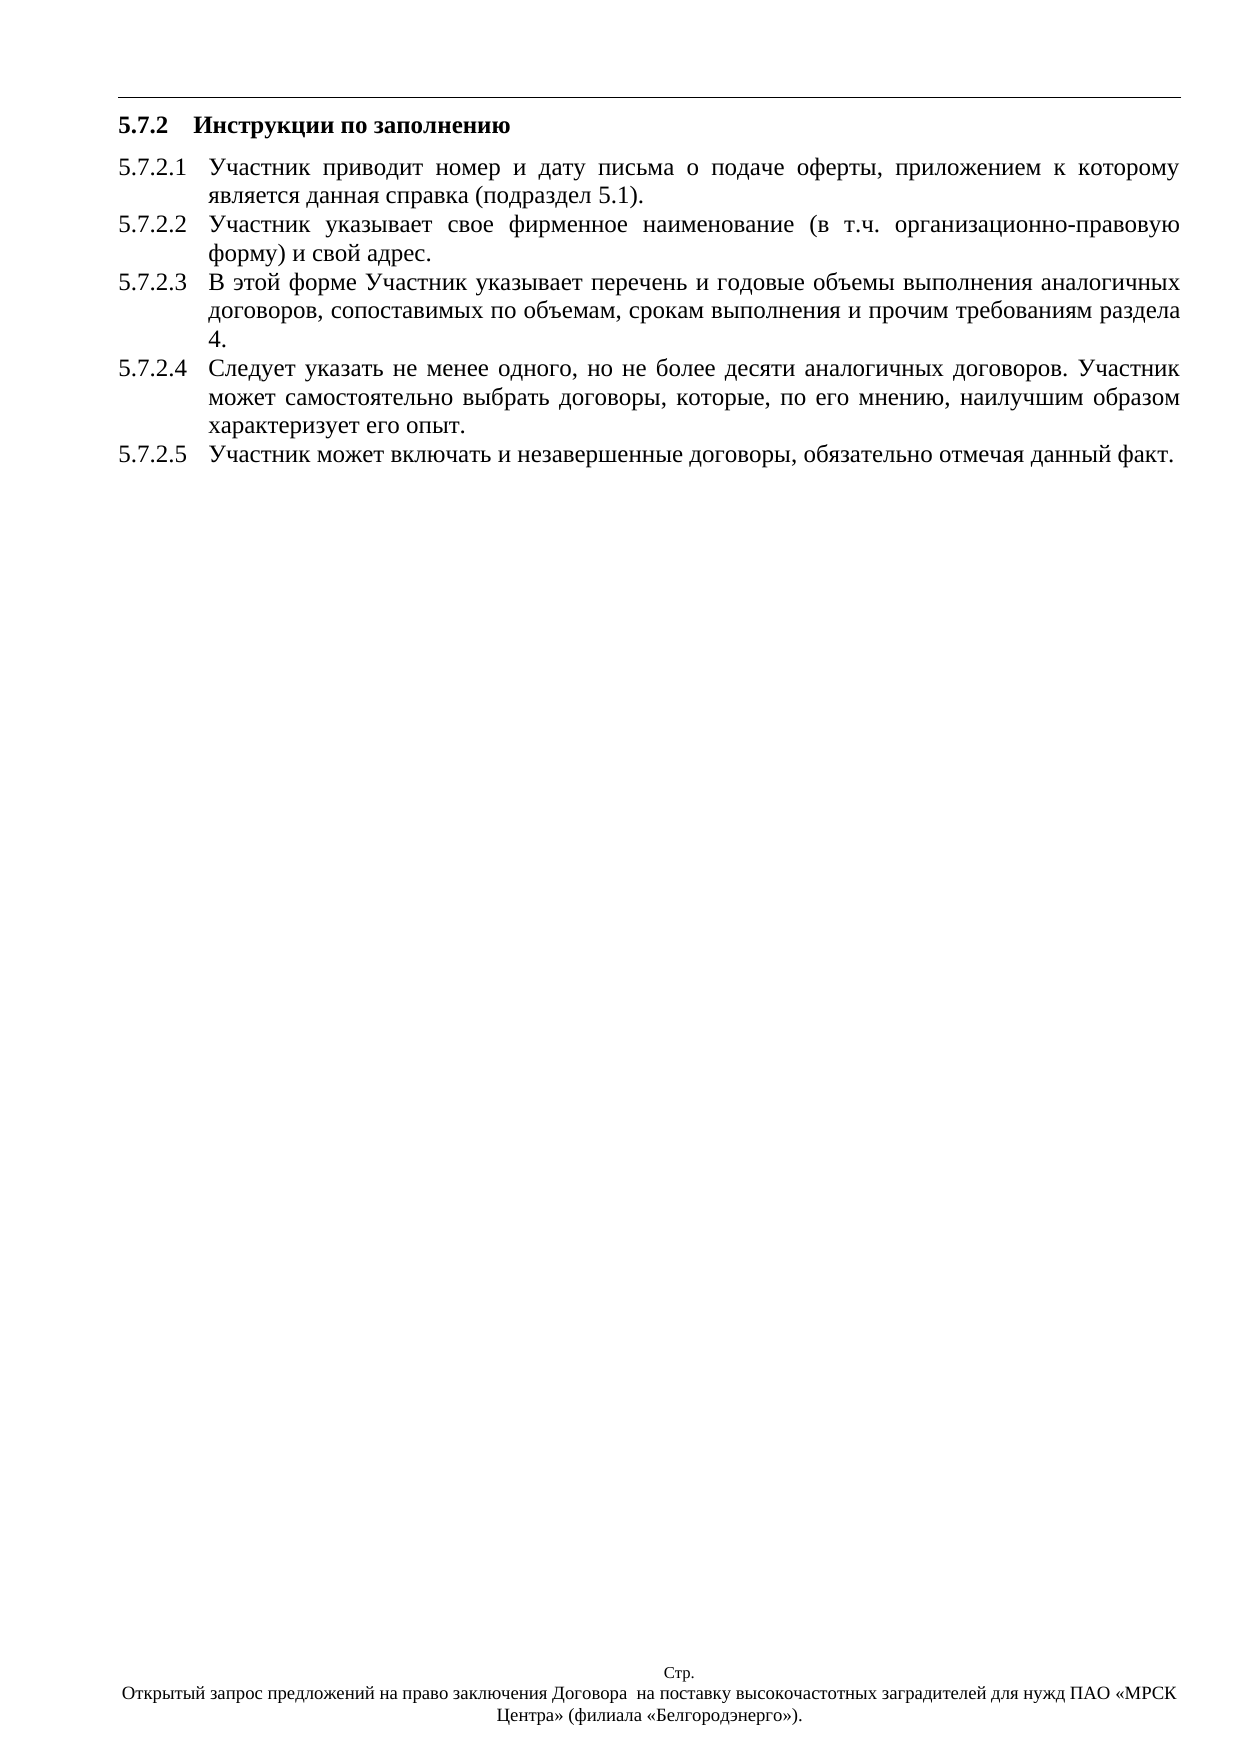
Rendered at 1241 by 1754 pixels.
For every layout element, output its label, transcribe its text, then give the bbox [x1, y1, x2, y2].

list Участник может включать и незавершенные договоры, обязательно отмечая данный факт. [118, 439, 1181, 468]
list Участник указывает свое фирменное наименование (в т.ч. организационно-правовую форму) и свой адрес. [118, 209, 1181, 267]
list Следует указать не менее одного, но не более десяти аналогичных договоров. Участник может самостоятельно выбрать договоры, которые, по его мнению, наилучшим образом характеризует его опыт. [118, 353, 1181, 439]
subtitle Инструкции по заполнению [118, 111, 1181, 139]
